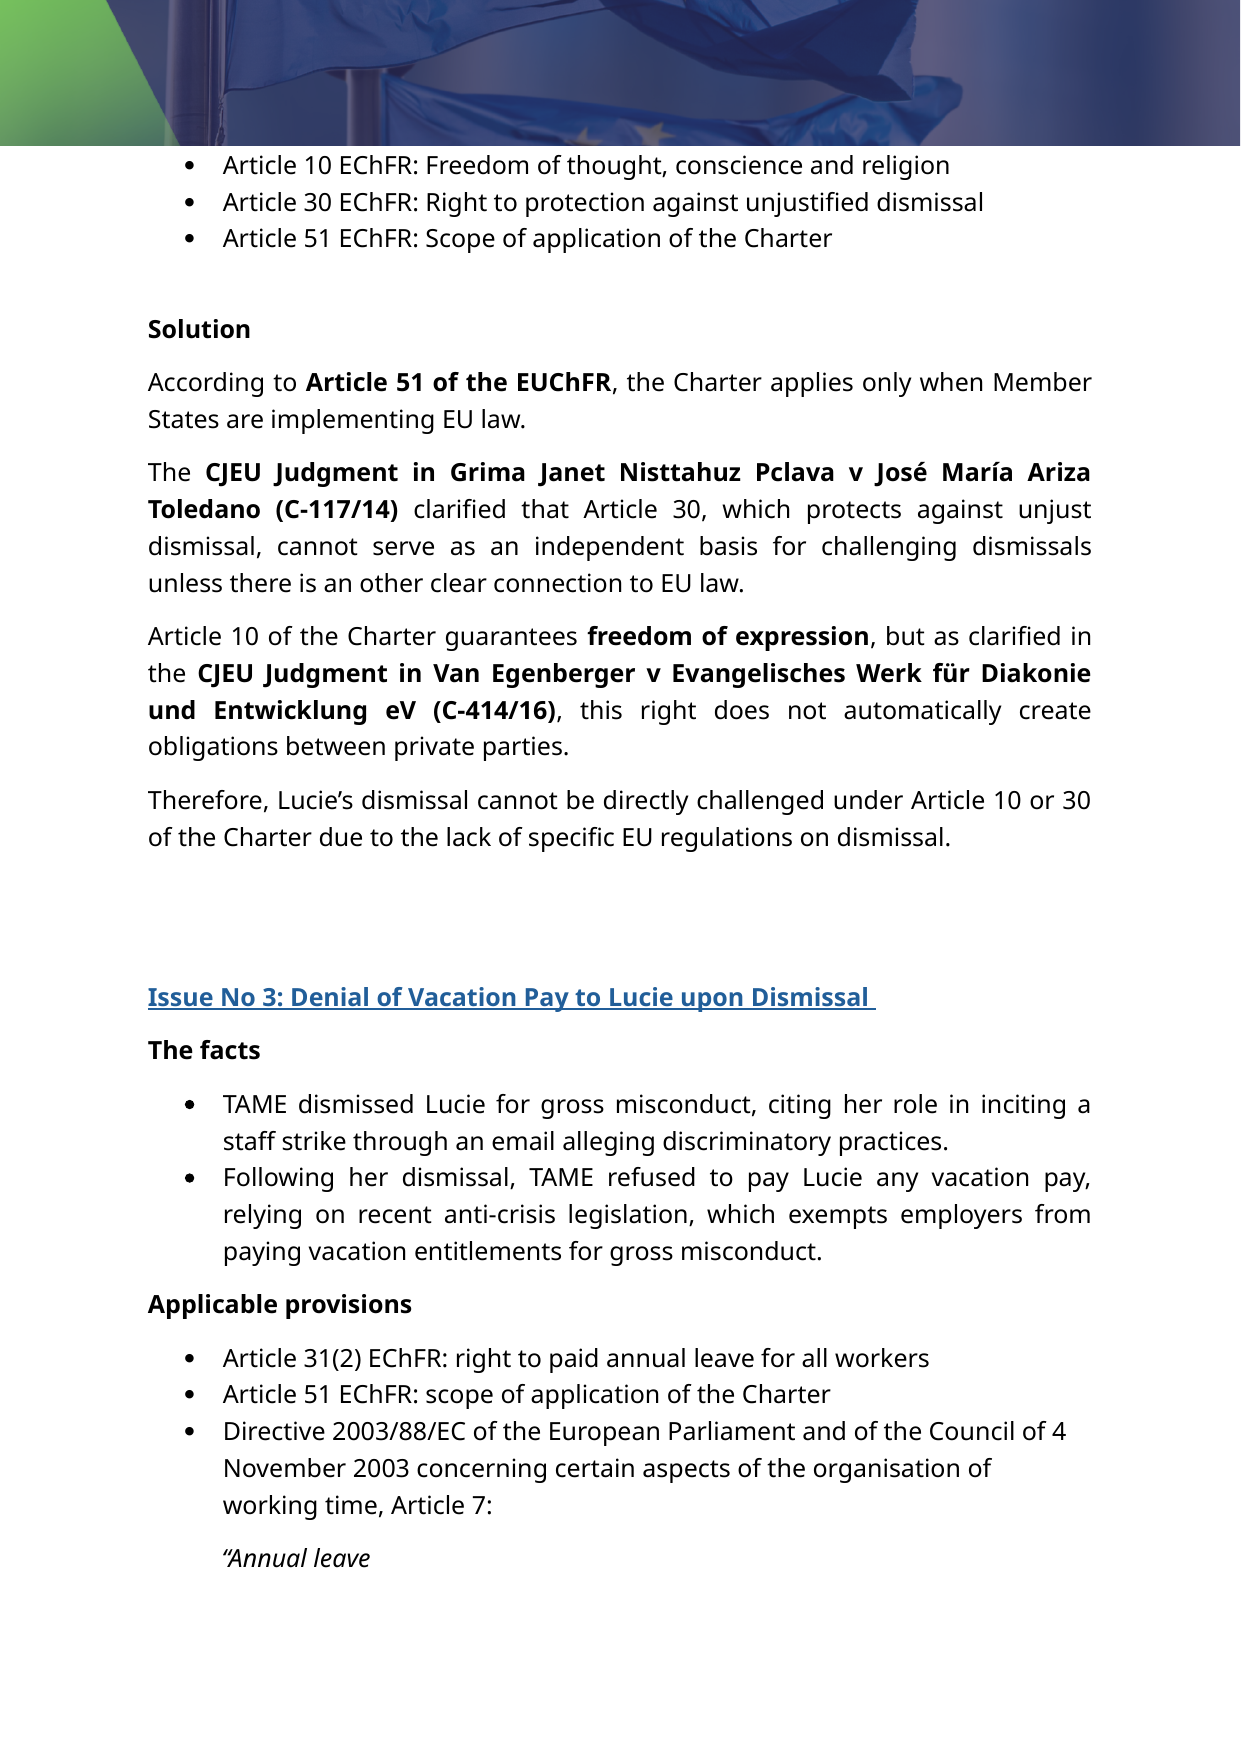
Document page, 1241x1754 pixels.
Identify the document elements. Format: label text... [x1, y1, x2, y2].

text Applicable provisions [148, 1287, 1093, 1321]
list Directive 2003/88/EC of the European Parliament and of the Council of 4 November 2003 concerning certain aspects of the organisation of working time, Article 7: [185, 1414, 1093, 1522]
picture [0, 0, 1241, 146]
list Article 31(2) EChFR: right to paid annual leave for all workers [185, 1340, 1093, 1374]
list TAME dismissed Lucie for gross misconduct, citing her role in inciting a staff strike through an email alleging discriminatory practices. [185, 1086, 1093, 1157]
text “Annual leave [221, 1541, 1093, 1575]
text Therefore, Lucie’s dismissal cannot be directly challenged under Article 10 or 30 of the Charter due to the lack of specific EU regulations on dismissal. [148, 782, 1093, 853]
list Article 30 EChFR: Right to protection against unjustified dismissal [185, 184, 1093, 218]
text Solution [148, 311, 1093, 345]
text According to Article 51 of the EUChFR, the Charter applies only when Member States are implementing EU law. [148, 365, 1093, 436]
text Article 10 of the Charter guarantees freedom of expression, but as clarified in the CJEU Judgment in Van Egenberger v Evangelisches Werk für Diakonie und Entwicklung eV (C-414/16), this right does not automatically create obligations between private parties. [148, 619, 1093, 763]
list Article 51 EChFR: Scope of application of the Charter [185, 221, 1093, 255]
list Following her dismissal, TAME refused to pay Lucie any vacation pay, relying on recent anti-crisis legislation, which exempts employers from paying vacation entitlements for gross misconduct. [185, 1160, 1093, 1268]
list Article 51 EChFR: scope of application of the Charter [185, 1377, 1093, 1411]
text The CJEU Judgment in Grima Janet Nisttahuz Pclava v José María Ariza Toledano (C-117/14) clarified that Article 30, which protects against unjust dismissal, cannot serve as an independent basis for challenging dismissals unless there is an other clear connection to EU law. [148, 455, 1093, 599]
text The facts [148, 1033, 1093, 1067]
list Article 10 EChFR: Freedom of thought, conscience and religion [185, 148, 1093, 182]
text Issue No 3: Denial of Vacation Pay to Lucie upon Dismissal [148, 979, 1093, 1014]
